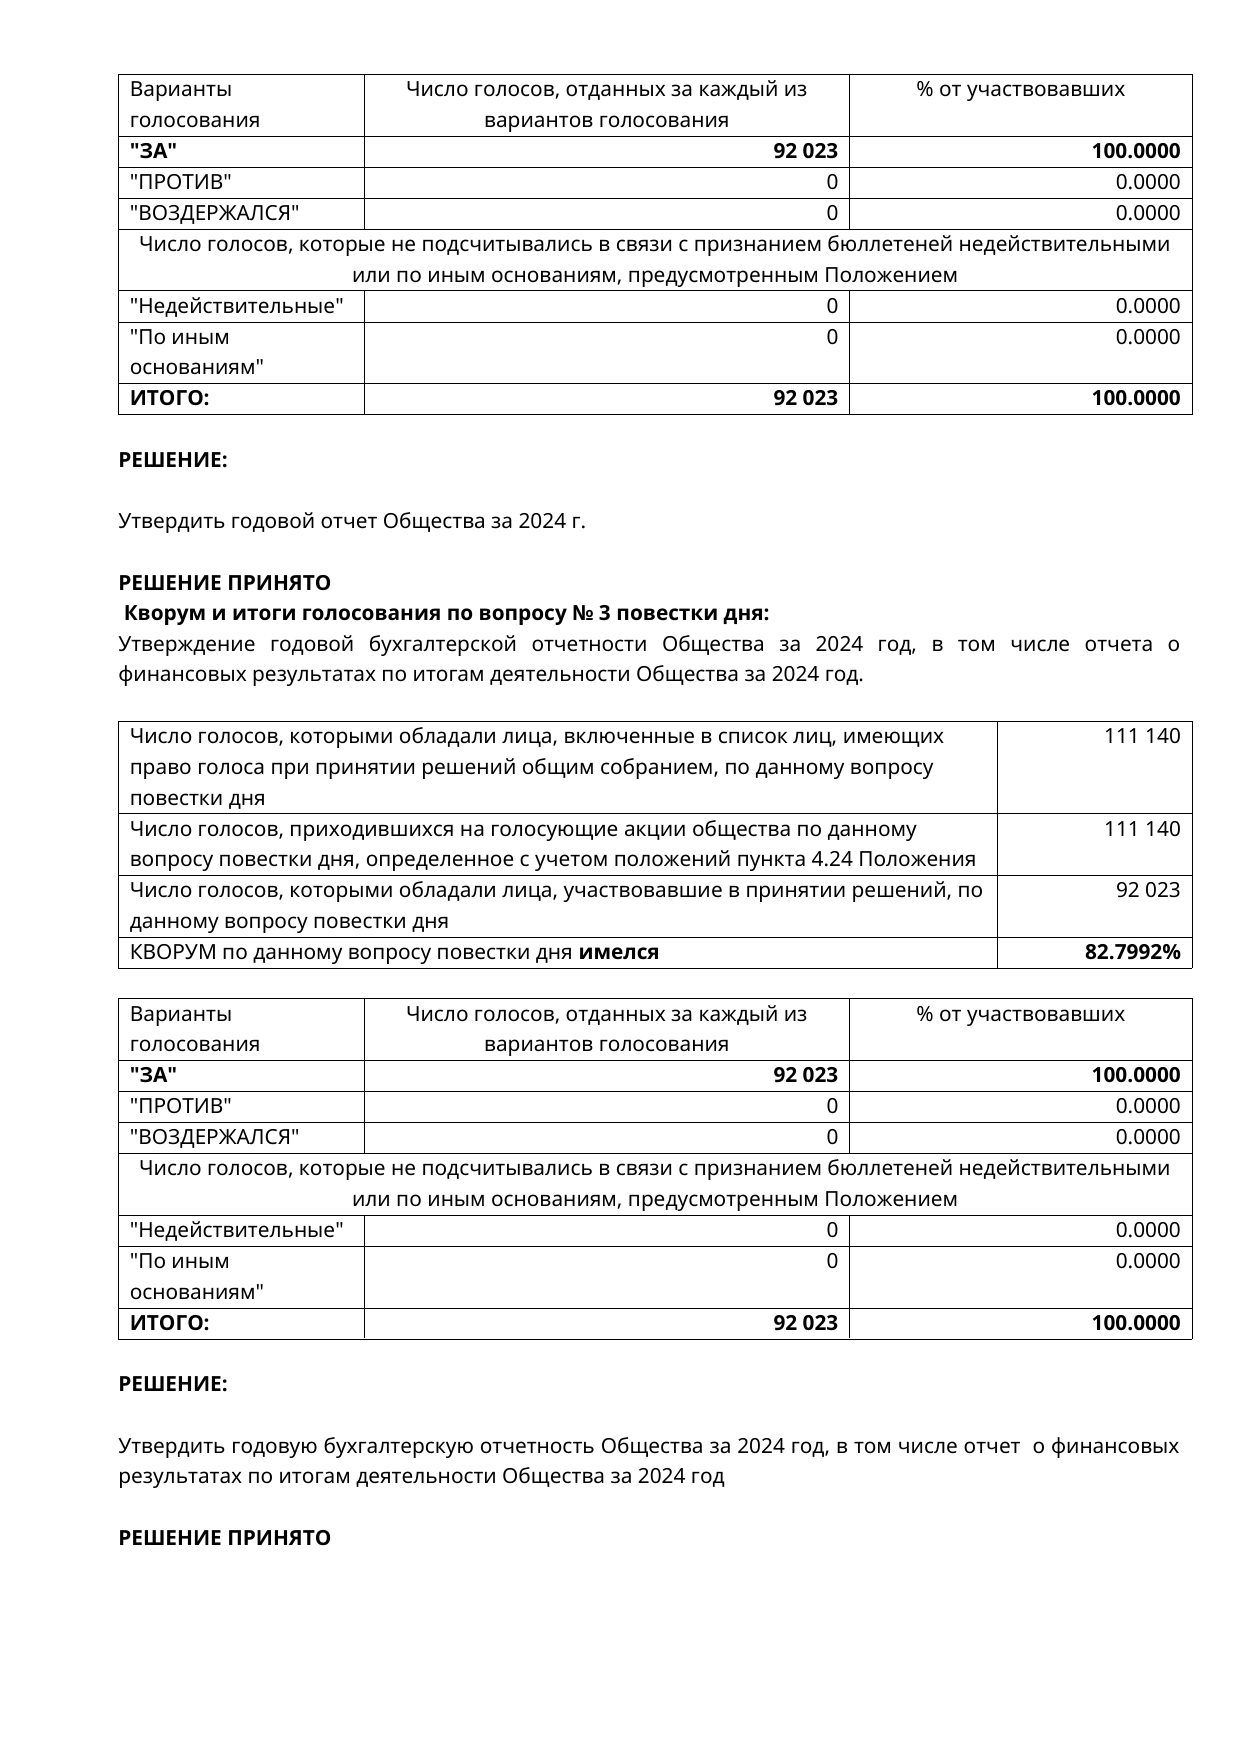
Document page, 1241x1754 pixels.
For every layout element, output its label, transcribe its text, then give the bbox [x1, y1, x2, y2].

table_header 111 140 [998, 722, 1192, 813]
table_cell 0.0000 [850, 1216, 1192, 1246]
table_cell "ПРОТИВ" [119, 1092, 364, 1122]
table_cell "ВОЗДЕРЖАЛСЯ" [119, 199, 364, 229]
table_cell 0.0000 [850, 291, 1192, 321]
table_cell 0 [365, 1247, 849, 1307]
table_cell 0.0000 [850, 1092, 1192, 1122]
table_cell 92 023 [998, 876, 1192, 936]
table_cell "Недействительные" [119, 1216, 364, 1246]
table_header Число голосов, отданных за каждый из вариантов голосования [365, 75, 849, 136]
text РЕШЕНИЕ ПРИНЯТО [118, 1523, 1181, 1551]
table_cell 82.7992% [998, 938, 1192, 967]
table_cell 111 140 [998, 814, 1192, 875]
table_cell 0.0000 [850, 168, 1192, 198]
table_cell "ЗА" [119, 1061, 364, 1091]
table_cell "ВОЗДЕРЖАЛСЯ" [119, 1123, 364, 1153]
text РЕШЕНИЕ: [118, 1369, 1181, 1398]
table_cell Число голосов, приходившихся на голосующие акции общества по данному вопросу повестки дня, определенное с учетом положений пункта 4.24 Положения [119, 814, 997, 875]
table_cell 92 023 [365, 384, 849, 414]
table_cell 0.0000 [850, 1247, 1192, 1307]
table_cell 100.0000 [850, 137, 1192, 167]
table_header Число голосов, которыми обладали лица, включенные в список лиц, имеющих право голоса при принятии решений общим собранием, по данному вопросу повестки дня [119, 722, 997, 813]
table_cell 0 [365, 323, 849, 383]
table_cell "ПРОТИВ" [119, 168, 364, 198]
text Утверждение годовой бухгалтерской отчетности Общества за 2024 год, в том числе отчета о финансовых результатах по итогам деятельности Общества за 2024 год. [118, 629, 1181, 688]
table_cell 92 023 [365, 137, 849, 167]
table_cell 92 023 [365, 1061, 849, 1091]
table_cell 0.0000 [850, 1123, 1192, 1153]
table_cell Число голосов, которые не подсчитывались в связи с признанием бюллетеней недействительными или по иным основаниям, предусмотренным Положением [119, 230, 1192, 290]
table_cell КВОРУМ по данному вопросу повестки дня имелся [119, 938, 997, 967]
table_cell Число голосов, которые не подсчитывались в связи с признанием бюллетеней недействительными или по иным основаниям, предусмотренным Положением [119, 1154, 1192, 1215]
table_cell "Недействительные" [119, 291, 364, 321]
text РЕШЕНИЕ: [118, 445, 1181, 474]
table_cell "По иным основаниям" [119, 1247, 364, 1307]
table_cell 0 [365, 199, 849, 229]
table_cell Число голосов, которыми обладали лица, участвовавшие в принятии решений, по данному вопросу повестки дня [119, 876, 997, 936]
table_cell 0 [365, 1092, 849, 1122]
table_cell 92 023 [365, 1309, 849, 1338]
table_cell "По иным основаниям" [119, 323, 364, 383]
text Утвердить годовой отчет Общества за 2024 г. [118, 506, 1181, 535]
table_cell 0 [365, 1123, 849, 1153]
text РЕШЕНИЕ ПРИНЯТО [118, 568, 1181, 596]
table_header % от участвовавших [850, 75, 1192, 136]
table_cell 0.0000 [850, 323, 1192, 383]
table_cell 100.0000 [850, 1309, 1192, 1338]
table_header Число голосов, отданных за каждый из вариантов голосования [365, 999, 849, 1060]
text Утвердить годовую бухгалтерскую отчетность Общества за 2024 год, в том числе отчет о финансовых результатах по итогам деятельности Общества за 2024 год [118, 1431, 1181, 1490]
table_cell "ЗА" [119, 137, 364, 167]
table_header % от участвовавших [850, 999, 1192, 1060]
table_cell 0 [365, 168, 849, 198]
table_cell ИТОГО: [119, 384, 364, 414]
table_cell 0 [365, 1216, 849, 1246]
table_cell 0 [365, 291, 849, 321]
table_cell 100.0000 [850, 384, 1192, 414]
table_cell 100.0000 [850, 1061, 1192, 1091]
text Кворум и итоги голосования по вопросу № 3 повестки дня: [118, 598, 1181, 627]
table_cell 0.0000 [850, 199, 1192, 229]
table_header Варианты голосования [119, 75, 364, 136]
table_cell ИТОГО: [119, 1309, 364, 1338]
table_header Варианты голосования [119, 999, 364, 1060]
